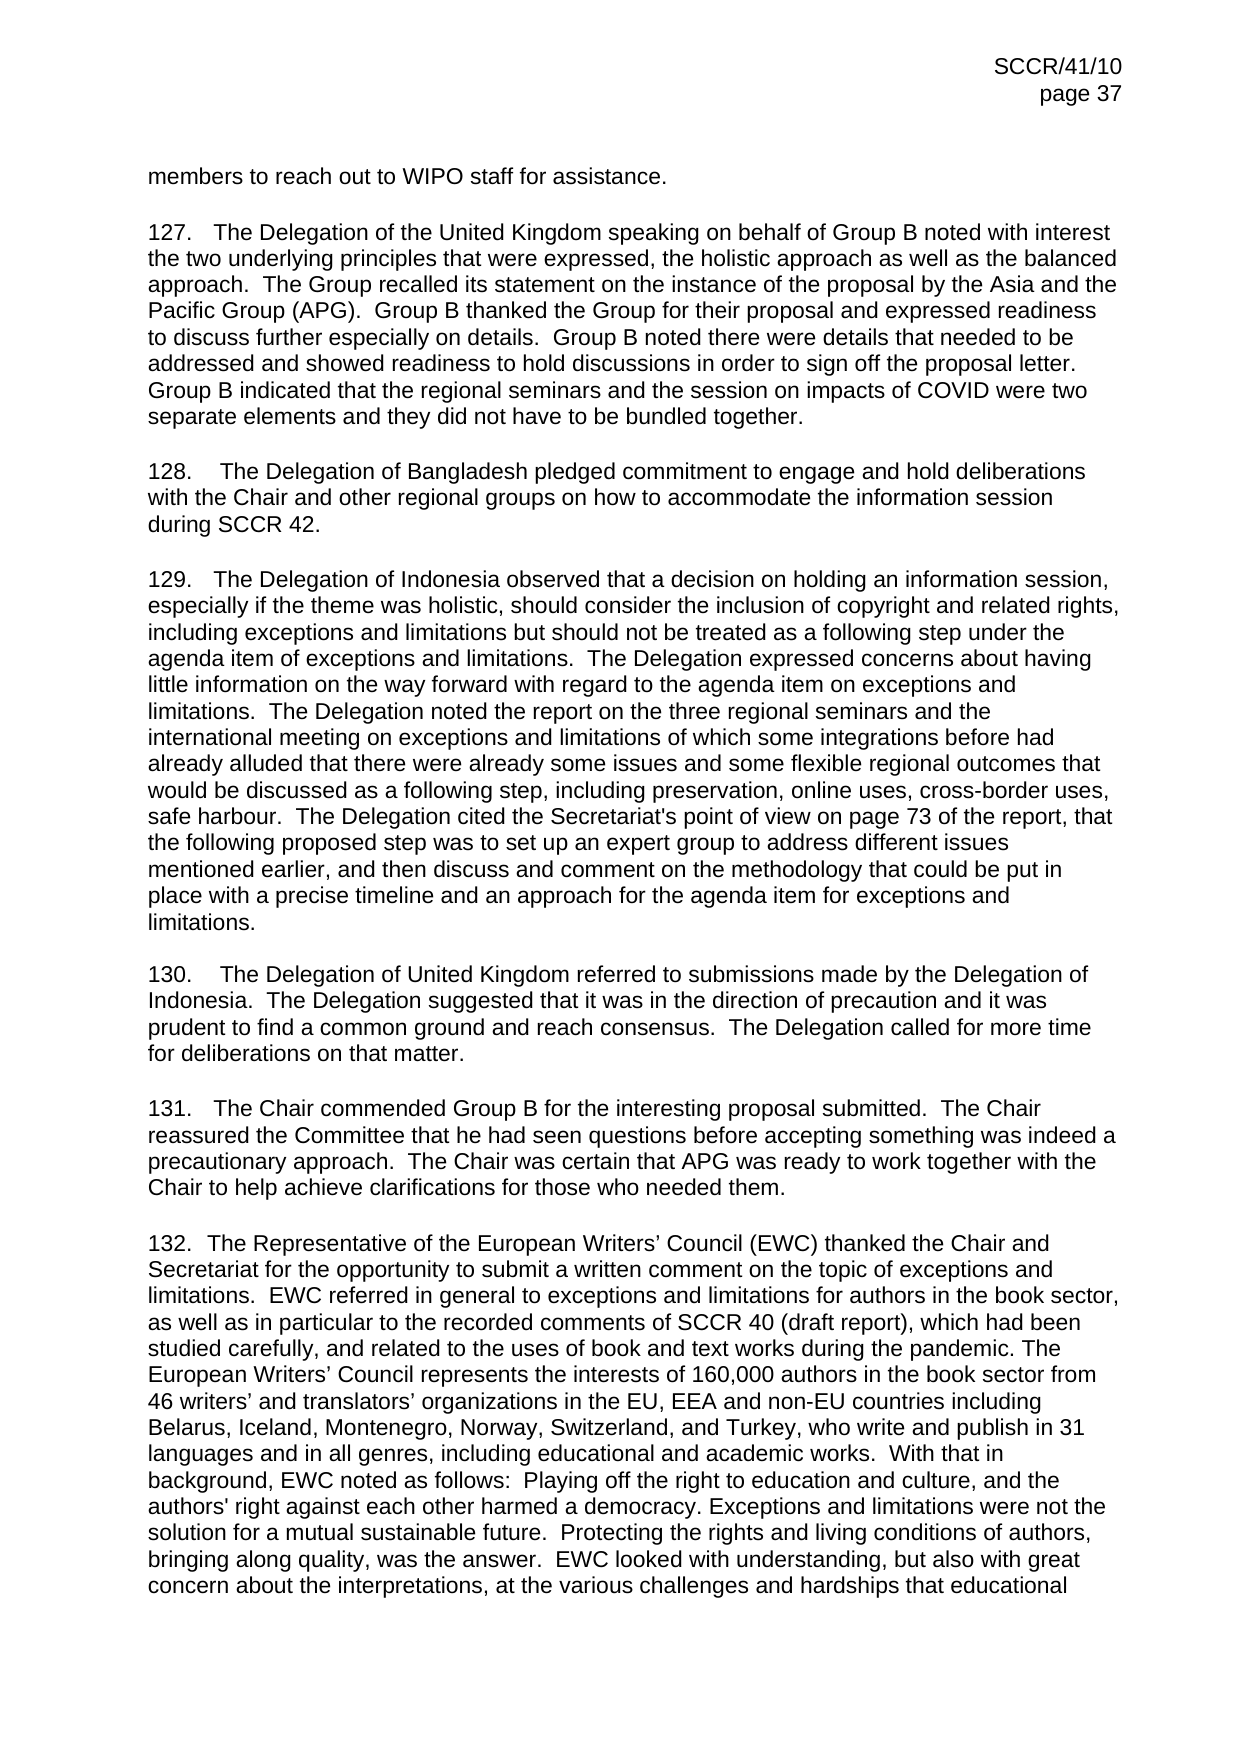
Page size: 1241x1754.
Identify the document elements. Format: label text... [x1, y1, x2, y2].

list The Delegation of the United Kingdom speaking on behalf of Group B noted with interest the two underlying principles that were expressed, the holistic approach as well as the balanced approach. The Group recalled its statement on the instance of the proposal by the Asia and the Pacific Group (APG). Group B thanked the Group for their proposal and expressed readiness to discuss further especially on details. Group B noted there were details that needed to be addressed and showed readiness to hold discussions in order to sign off the proposal letter. Group B indicated that the regional seminars and the session on impacts of COVID were two separate elements and they did not have to be bundled together. [148, 218, 1122, 429]
list The Delegation of United Kingdom referred to submissions made by the Delegation of Indonesia. The Delegation suggested that it was in the direction of precaution and it was prudent to find a common ground and reach consensus. The Delegation called for more time for deliberations on that matter. [148, 961, 1122, 1067]
list The Chair commended Group B for the interesting proposal submitted. The Chair reassured the Committee that he had seen questions before accepting something was indeed a precautionary approach. The Chair was certain that APG was ready to work together with the Chair to help achieve clarifications for those who needed them. [148, 1095, 1122, 1201]
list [148, 163, 1122, 190]
list The Delegation of Bangladesh pledged commitment to engage and hold deliberations with the Chair and other regional groups on how to accommodate the information session during SCCR 42. [148, 458, 1122, 537]
list The Delegation of Indonesia observed that a decision on holding an information session, especially if the theme was holistic, should consider the inclusion of copyright and related rights, including exceptions and limitations but should not be treated as a following step under the agenda item of exceptions and limitations. The Delegation expressed concerns about having little information on the way forward with regard to the agenda item on exceptions and limitations. The Delegation noted the report on the three regional seminars and the international meeting on exceptions and limitations of which some integrations before had already alluded that there were already some issues and some flexible regional outcomes that would be discussed as a following step, including preservation, online uses, cross-border uses, safe harbour. The Delegation cited the Secretariat's point of view on page 73 of the report, that the following proposed step was to set up an expert group to address different issues mentioned earlier, and then discuss and comment on the methodology that could be put in place with a precise timeline and an approach for the agenda item for exceptions and limitations. [148, 566, 1122, 935]
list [148, 1229, 1122, 1598]
